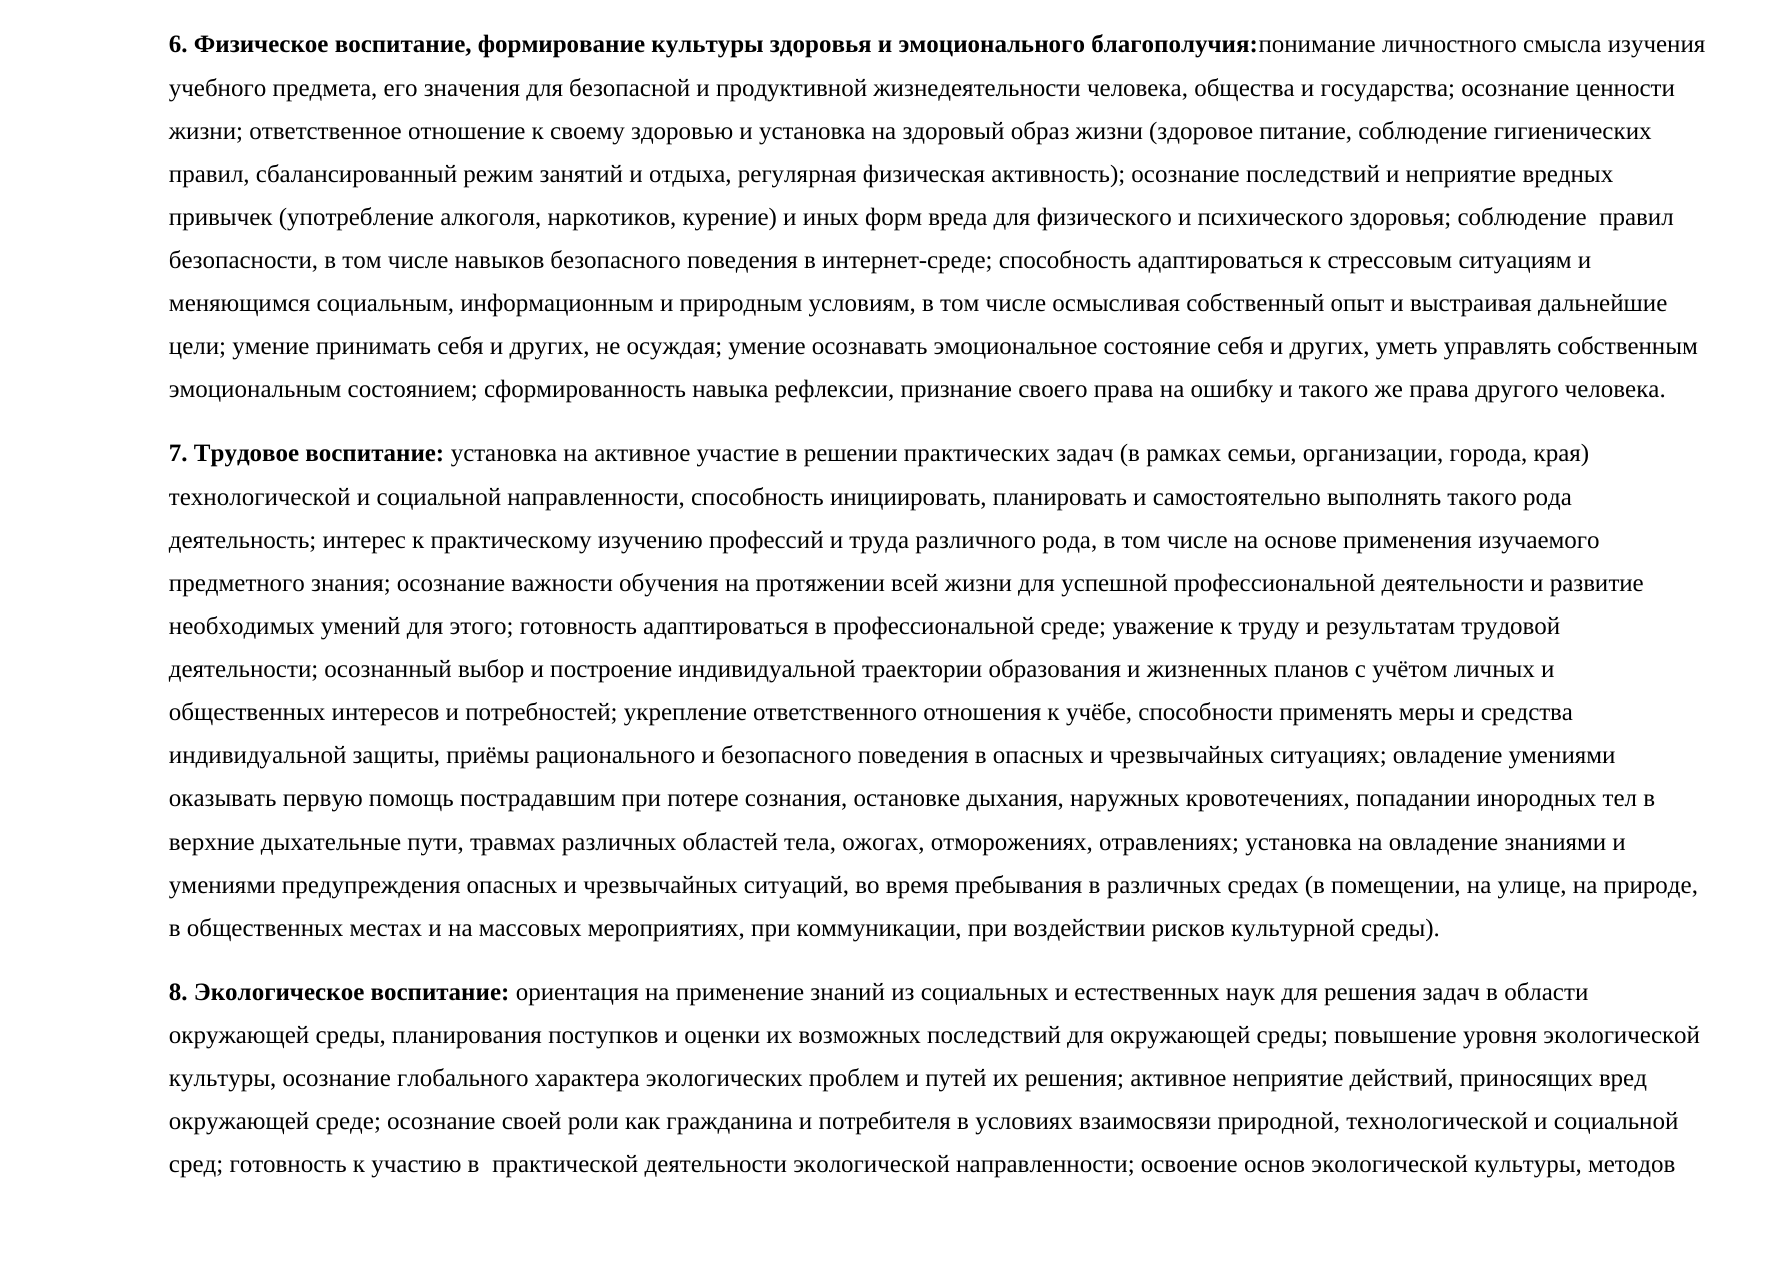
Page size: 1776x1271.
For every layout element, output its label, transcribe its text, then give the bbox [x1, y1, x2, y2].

text 6. Физическое воспитание, формирование культуры здоровья и эмоционального благополучия:понимание личностного смысла изучения учебного предмета, его значения для безопасной и продуктивной жизнедеятельности человека, общества и государства; осознание ценности жизни; ответственное отношение к своему здоровью и установка на здоровый образ жизни (здоровое питание, соблюдение гигиенических правил, сбалансированный режим занятий и отдыха, регулярная физическая активность); осознание последствий и неприятие вредных привычек (употребление алкоголя, наркотиков, курение) и иных форм вреда для физического и психического здоровья; соблюдение правил безопасности, в том числе навыков безопасного поведения в интернет-среде; способность адаптироваться к стрессовым ситуациям и меняющимся социальным, информационным и природным условиям, в том числе осмысливая собственный опыт и выстраивая дальнейшие цели; умение принимать себя и других, не осуждая; умение осознавать эмоциональное состояние себя и других, уметь управлять собственным эмоциональным состоянием; сформированность навыка рефлексии, признание своего права на ошибку и такого же права другого человека. [169, 29, 1713, 403]
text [169, 977, 1713, 1178]
text 7. Трудовое воспитание: установка на активное участие в решении практических задач (в рамках семьи, организации, города, края) технологической и социальной направленности, способность инициировать, планировать и самостоятельно выполнять такого рода деятельность; интерес к практическому изучению профессий и труда различного рода, в том числе на основе применения изучаемого предметного знания; осознание важности обучения на протяжении всей жизни для успешной профессиональной деятельности и развитие необходимых умений для этого; готовность адаптироваться в профессиональной среде; уважение к труду и результатам трудовой деятельности; осознанный выбор и построение индивидуальной траектории образования и жизненных планов с учётом личных и общественных интересов и потребностей; укрепление ответственного отношения к учёбе, способности применять меры и средства индивидуальной защиты, приёмы рационального и безопасного поведения в опасных и чрезвычайных ситуациях; овладение умениями оказывать первую помощь пострадавшим при потере сознания, остановке дыхания, наружных кровотечениях, попадании инородных тел в верхние дыхательные пути, травмах различных областей тела, ожогах, отморожениях, отравлениях; установка на овладение знаниями и умениями предупреждения опасных и чрезвычайных ситуаций, во время пребывания в различных средах (в помещении, на улице, на природе, в общественных местах и на массовых мероприятиях, при коммуникации, при воздействии рисков культурной среды). [169, 438, 1713, 942]
